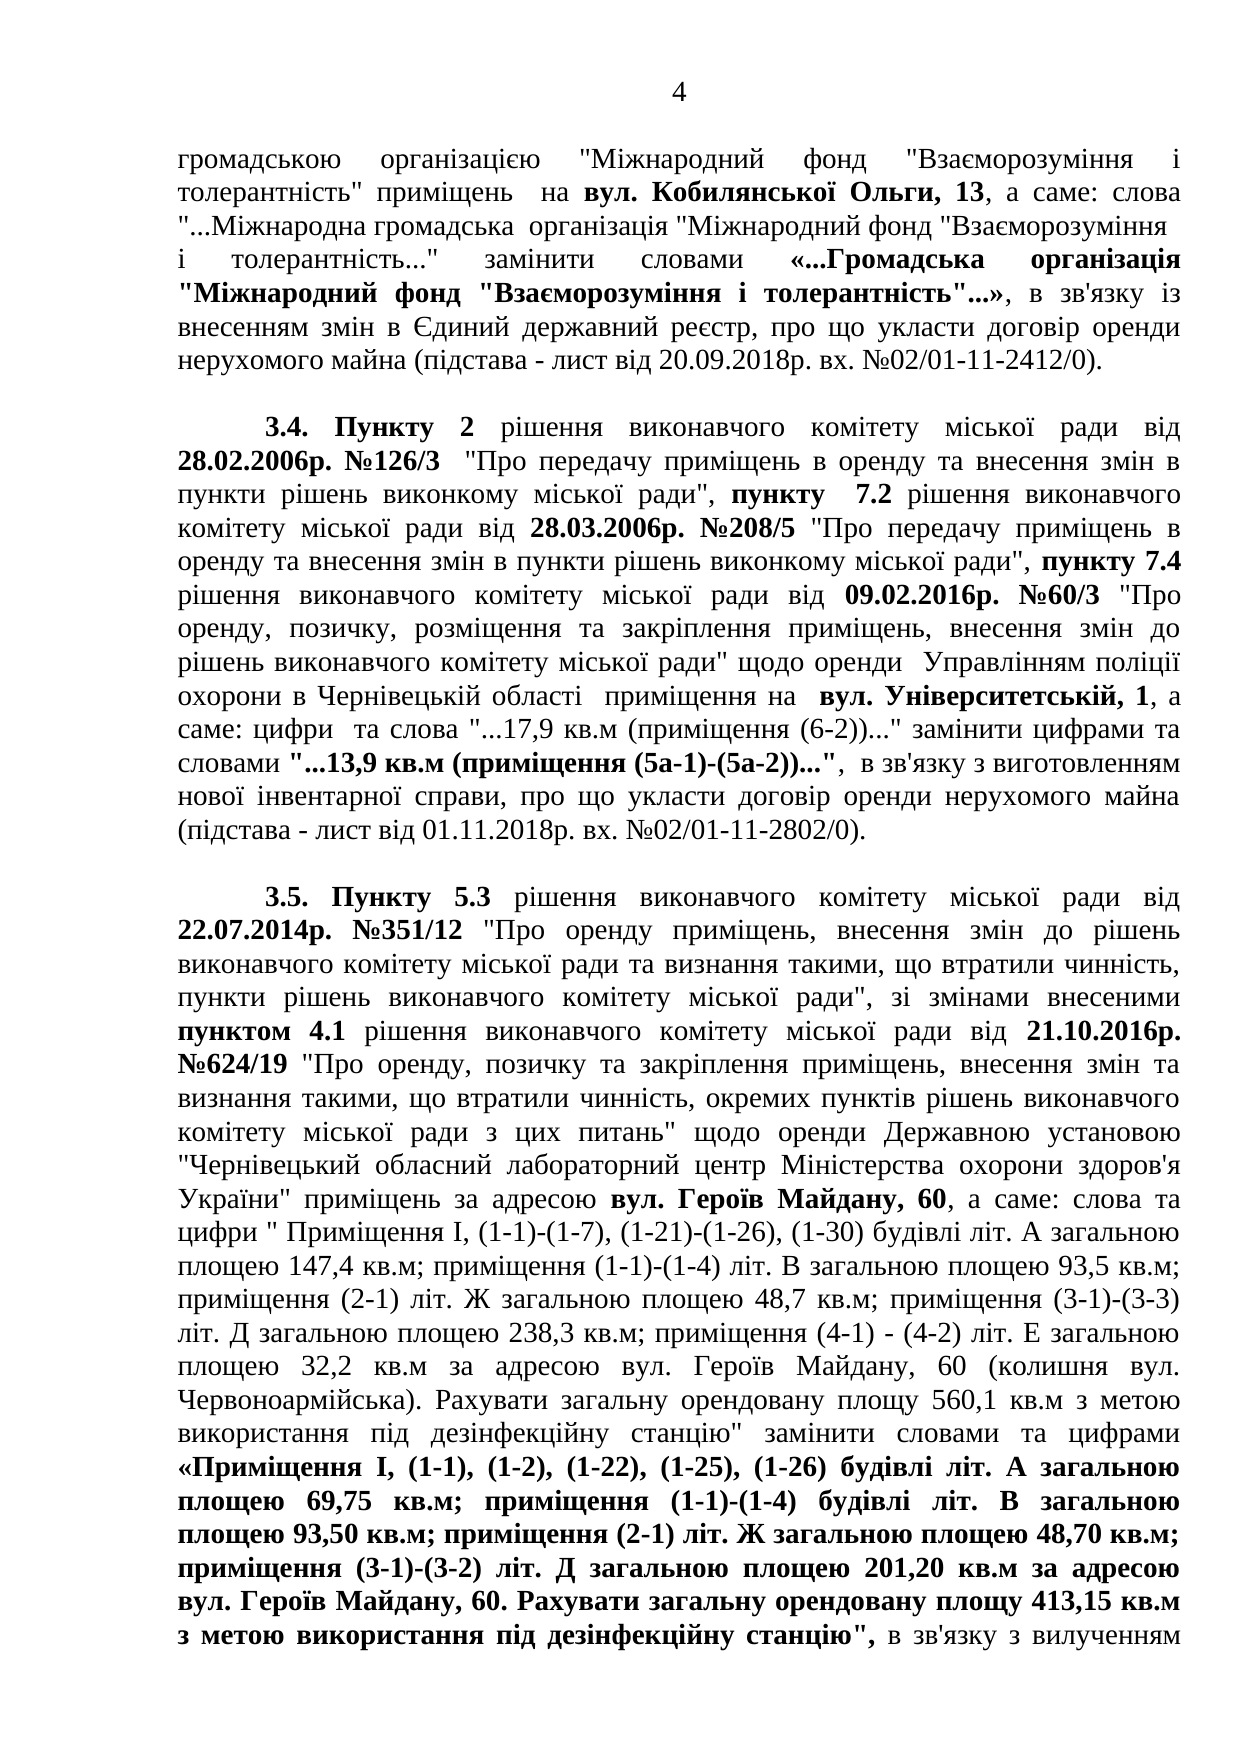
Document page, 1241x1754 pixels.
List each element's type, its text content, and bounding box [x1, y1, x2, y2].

text 3.4. Пункту 2 рішення виконавчого комітету міської ради від 28.02.2006р. №126/3 "Про передачу приміщень в оренду та внесення змін в пункти рішень виконкому міської ради", пункту 7.2 рішення виконавчого комітету міської ради від 28.03.2006р. №208/5 "Про передачу приміщень в оренду та внесення змін в пункти рішень виконкому міської ради", пункту 7.4 рішення виконавчого комітету міської ради від 09.02.2016р. №60/3 "Про оренду, позичку, розміщення та закріплення приміщень, внесення змін до рішень виконавчого комітету міської ради" щодо оренди Управлінням поліції охорони в Чернівецькій області приміщення на вул. Університетській, 1, а саме: цифри та слова "...17,9 кв.м (приміщення (6-2))..." замінити цифрами та словами "...13,9 кв.м (приміщення (5а-1)-(5а-2))...", в зв'язку з виготовленням нової інвентарної справи, про що укласти договір оренди нерухомого майна (підстава - лист від 01.11.2018р. вх. №02/01-11-2802/0). [177, 409, 1181, 845]
text громадською організацією "Міжнародний фонд "Взаєморозуміння і толерантність" приміщень на вул. Кобилянської Ольги, 13, а саме: слова "...Міжнародна громадська організація "Міжнародний фонд "Взаєморозуміння [177, 141, 1181, 242]
text і толерантність..." замінити словами «...Громадська організація "Міжнародний фонд "Взаєморозуміння і толерантність"...», в зв'язку із внесенням змін в Єдиний державний реєстр, про що укласти договір оренди нерухомого майна (підстава - лист від 20.09.2018р. вх. №02/01-11-2412/0). [177, 242, 1181, 376]
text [177, 879, 1181, 1650]
